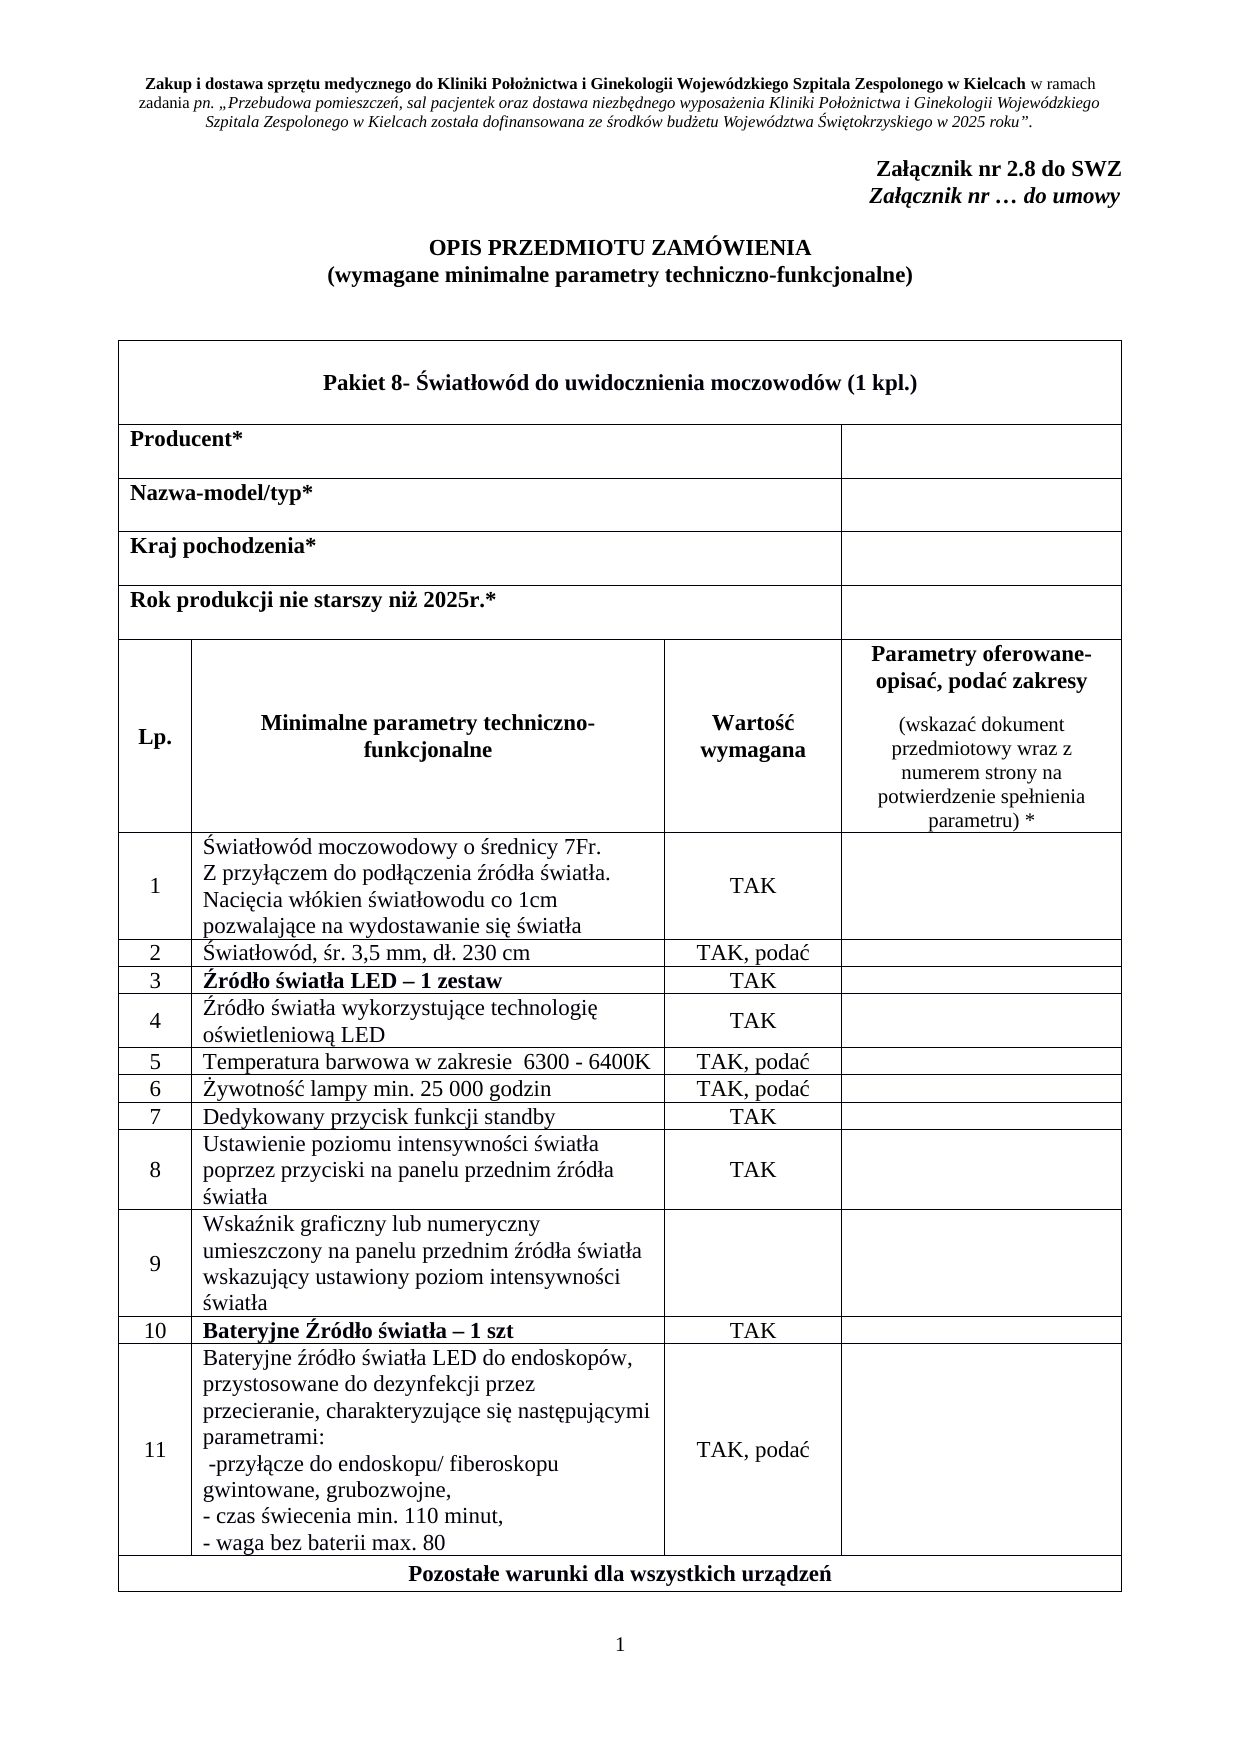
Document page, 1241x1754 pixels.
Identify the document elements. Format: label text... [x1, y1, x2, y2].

table_cell 7 [119, 1103, 191, 1129]
table_cell [842, 1317, 1121, 1343]
table_cell [842, 833, 1121, 938]
table_cell 8 [119, 1130, 191, 1209]
table_cell TAK, podać [665, 1075, 841, 1102]
table_cell Wskaźnik graficzny lub numeryczny umieszczony na panelu przednim źródła światła wskazujący ustawiony poziom intensywności światła [192, 1210, 664, 1316]
table_cell [842, 425, 1121, 477]
table_cell 3 [119, 967, 191, 993]
table_cell Bateryjne źródło światła LED do endoskopów, przystosowane do dezynfekcji przez przecieranie, charakteryzujące się następującymi parametrami: -przyłącze do endoskopu/ fiberoskopu gwintowane, grubozwojne, - czas świecenia min. 110 minut, - waga bez baterii max. 80 [192, 1344, 664, 1555]
table_cell TAK, podać [665, 940, 841, 966]
table_cell Rok produkcji nie starszy niż 2025r.* [119, 586, 841, 639]
table_cell TAK, podać [665, 1344, 841, 1555]
table_cell [842, 1210, 1121, 1316]
table_cell [842, 940, 1121, 966]
table_cell Nazwa-model/typ* [119, 479, 841, 531]
table_cell Parametry oferowane- opisać, podać zakresy (wskazać dokument przedmiotowy wraz z numerem strony na potwierdzenie spełnienia parametru) * [842, 640, 1121, 832]
table_cell [842, 1075, 1121, 1102]
table_cell 9 [119, 1210, 191, 1316]
text Załącznik nr … do umowy [118, 182, 1122, 208]
table_cell TAK [665, 833, 841, 938]
table_cell Światłowód moczowodowy o średnicy 7Fr. Z przyłączem do podłączenia źródła światła. Nacięcia włókien światłowodu co 1cm pozwalające na wydostawanie się światła [192, 833, 664, 938]
table_cell Pozostałe warunki dla wszystkich urządzeń [119, 1556, 1121, 1591]
table_cell Bateryjne Źródło światła – 1 szt [192, 1317, 664, 1343]
table_cell Producent* [119, 425, 841, 477]
table_cell [842, 479, 1121, 531]
table_cell [842, 586, 1121, 639]
table_cell Wartość wymagana [665, 640, 841, 832]
table_cell [665, 1210, 841, 1316]
table_cell [842, 1344, 1121, 1555]
table_cell Minimalne parametry techniczno-funkcjonalne [192, 640, 664, 832]
table_cell [842, 1130, 1121, 1209]
table_cell 2 [119, 940, 191, 966]
text Załącznik nr 2.8 do SWZ [118, 155, 1122, 182]
table_cell Ustawienie poziomu intensywności światła poprzez przyciski na panelu przednim źródła światła [192, 1130, 664, 1209]
table_cell TAK [665, 1103, 841, 1129]
table_cell TAK [665, 994, 841, 1047]
table_cell 10 [119, 1317, 191, 1343]
table_header Pakiet 8- Światłowód do uwidocznienia moczowodów (1 kpl.) [119, 341, 1121, 424]
table_cell Lp. [119, 640, 191, 832]
table_cell TAK [665, 967, 841, 993]
table_cell Światłowód, śr. 3,5 mm, dł. 230 cm [192, 940, 664, 966]
table_cell 4 [119, 994, 191, 1047]
table_cell 5 [119, 1048, 191, 1074]
table_cell Źródło światła wykorzystujące technologię oświetleniową LED [192, 994, 664, 1047]
table_cell [842, 532, 1121, 585]
table_cell Temperatura barwowa w zakresie 6300 - 6400K [192, 1048, 664, 1074]
table_cell 11 [119, 1344, 191, 1555]
table_cell [842, 994, 1121, 1047]
table_cell TAK, podać [665, 1048, 841, 1074]
table_cell TAK [665, 1317, 841, 1343]
text (wymagane minimalne parametry techniczno-funkcjonalne) [118, 261, 1122, 287]
table_cell [842, 1048, 1121, 1074]
table_cell [842, 1103, 1121, 1129]
table_cell 1 [119, 833, 191, 938]
table_cell TAK [665, 1130, 841, 1209]
table_cell Źródło światła LED – 1 zestaw [192, 967, 664, 993]
table_cell 6 [119, 1075, 191, 1102]
text OPIS PRZEDMIOTU ZAMÓWIENIA [118, 234, 1122, 261]
table_cell Dedykowany przycisk funkcji standby [192, 1103, 664, 1129]
table_cell Żywotność lampy min. 25 000 godzin [192, 1075, 664, 1102]
table_cell [842, 967, 1121, 993]
table_cell Kraj pochodzenia* [119, 532, 841, 585]
